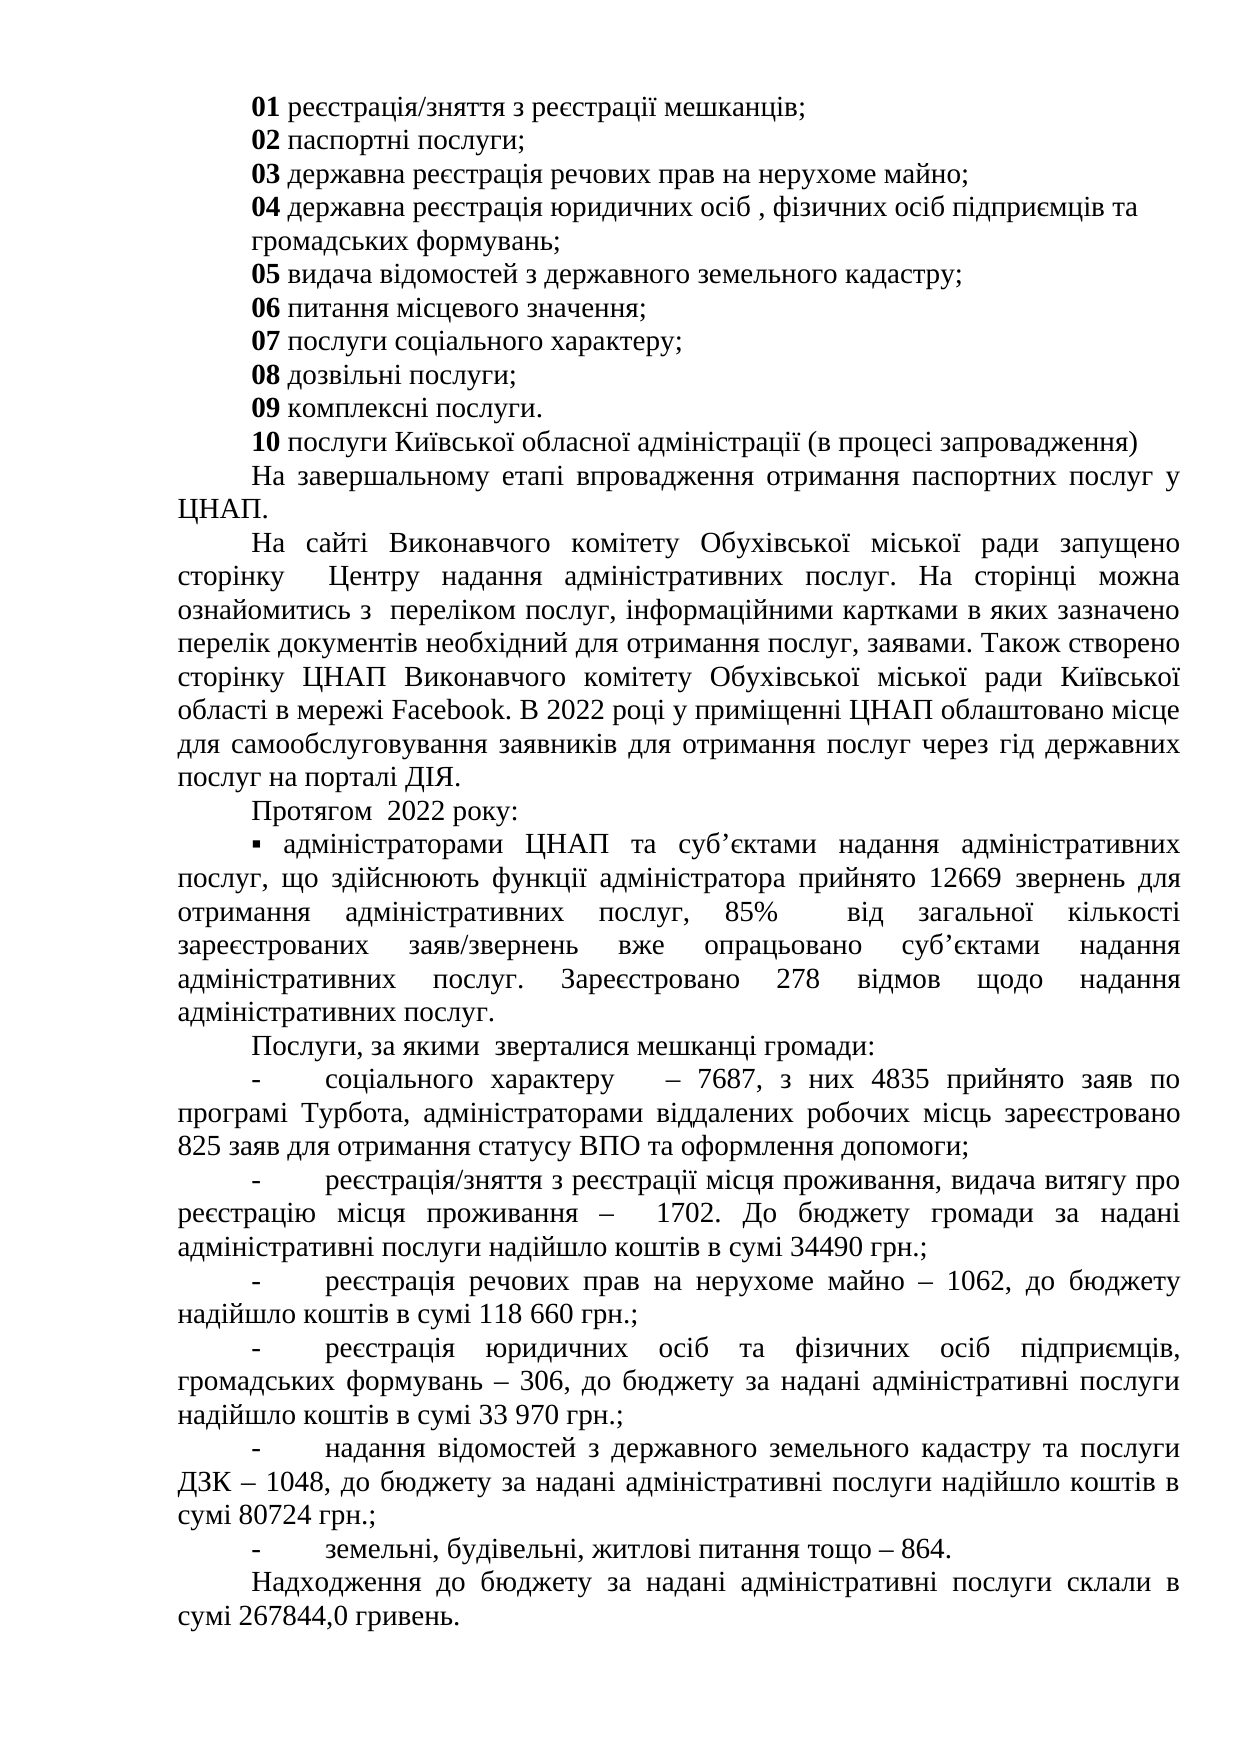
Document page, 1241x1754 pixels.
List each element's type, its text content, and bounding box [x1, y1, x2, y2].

text громадських формувань; [177, 223, 1181, 256]
list реєстрація/зняття з реєстрації місця проживання, видача витягу про реєстрацію місця проживання – 1702. До бюджету громади за надані адміністративні послуги надійшло коштів в сумі 34490 грн.; [177, 1162, 1181, 1263]
text 05 видача відомостей з державного земельного кадастру; [177, 256, 1181, 290]
text Послуги, за якими зверталися мешканці громади: [177, 1028, 1181, 1061]
text Протягом 2022 року: [177, 793, 1181, 827]
text 09 комплексні послуги. [177, 391, 1181, 424]
list реєстрація речових прав на нерухоме майно – 1062, до бюджету надійшло коштів в сумі 118 660 грн.; [177, 1263, 1181, 1330]
text 02 паспортні послуги; [177, 122, 1181, 156]
text 03 державна реєстрація речових прав на нерухоме майно; [177, 156, 1181, 189]
text 06 питання місцевого значення; [177, 290, 1181, 323]
list земельні, будівельні, житлові питання тощо – 864. [177, 1531, 1181, 1564]
list Надходження до бюджету за надані адміністративні послуги склали в сумі 267844,0 гривень. [177, 1564, 1181, 1632]
list реєстрація юридичних осіб та фізичних осіб підприємців, громадських формувань – 306, до бюджету за надані адміністративні послуги надійшло коштів в сумі 33 970 грн.; [177, 1330, 1181, 1430]
list соціального характеру – 7687, з них 4835 прийнято заяв по програмі Турбота, адміністраторами віддалених робочих місць зареєстровано 825 заяв для отримання статусу ВПО та оформлення допомоги; [177, 1061, 1181, 1162]
text 04 державна реєстрація юридичних осіб , фізичних осіб підприємців та [177, 189, 1181, 223]
text 07 послуги соціального характеру; [177, 323, 1181, 357]
text На сайті Виконавчого комітету Обухівської міської ради запущено сторінку Центру надання адміністративних послуг. На сторінці можна ознайомитись з переліком послуг, інформаційними картками в яких зазначено перелік документів необхідний для отримання послуг, заявами. Також створено сторінку ЦНАП Виконавчого комітету Обухівської міської ради Київської області в мережі Facebook. В 2022 році у приміщенні ЦНАП облаштовано місце для самообслуговування заявників для отримання послуг через гід державних послуг на порталі ДІЯ. [177, 525, 1181, 793]
text 08 дозвільні послуги; [177, 357, 1181, 391]
text ▪ адміністраторами ЦНАП та суб’єктами надання адміністративних послуг, що здійснюють функції адміністратора прийнято 12669 звернень для отримання адміністративних послуг, 85% від загальної кількості зареєстрованих заяв/звернень вже опрацьовано суб’єктами надання адміністративних послуг. Зареєстровано 278 відмов щодо надання адміністративних послуг. [177, 827, 1181, 1028]
list надання відомостей з державного земельного кадастру та послуги ДЗК – 1048, до бюджету за надані адміністративні послуги надійшло коштів в сумі 80724 грн.; [177, 1430, 1181, 1531]
text 10 послуги Київської обласної адміністрації (в процесі запровадження) [177, 424, 1181, 458]
text 01 реєстрація/зняття з реєстрації мешканців; [177, 89, 1181, 122]
text На завершальному етапі впровадження отримання паспортних послуг у ЦНАП. [177, 458, 1181, 525]
